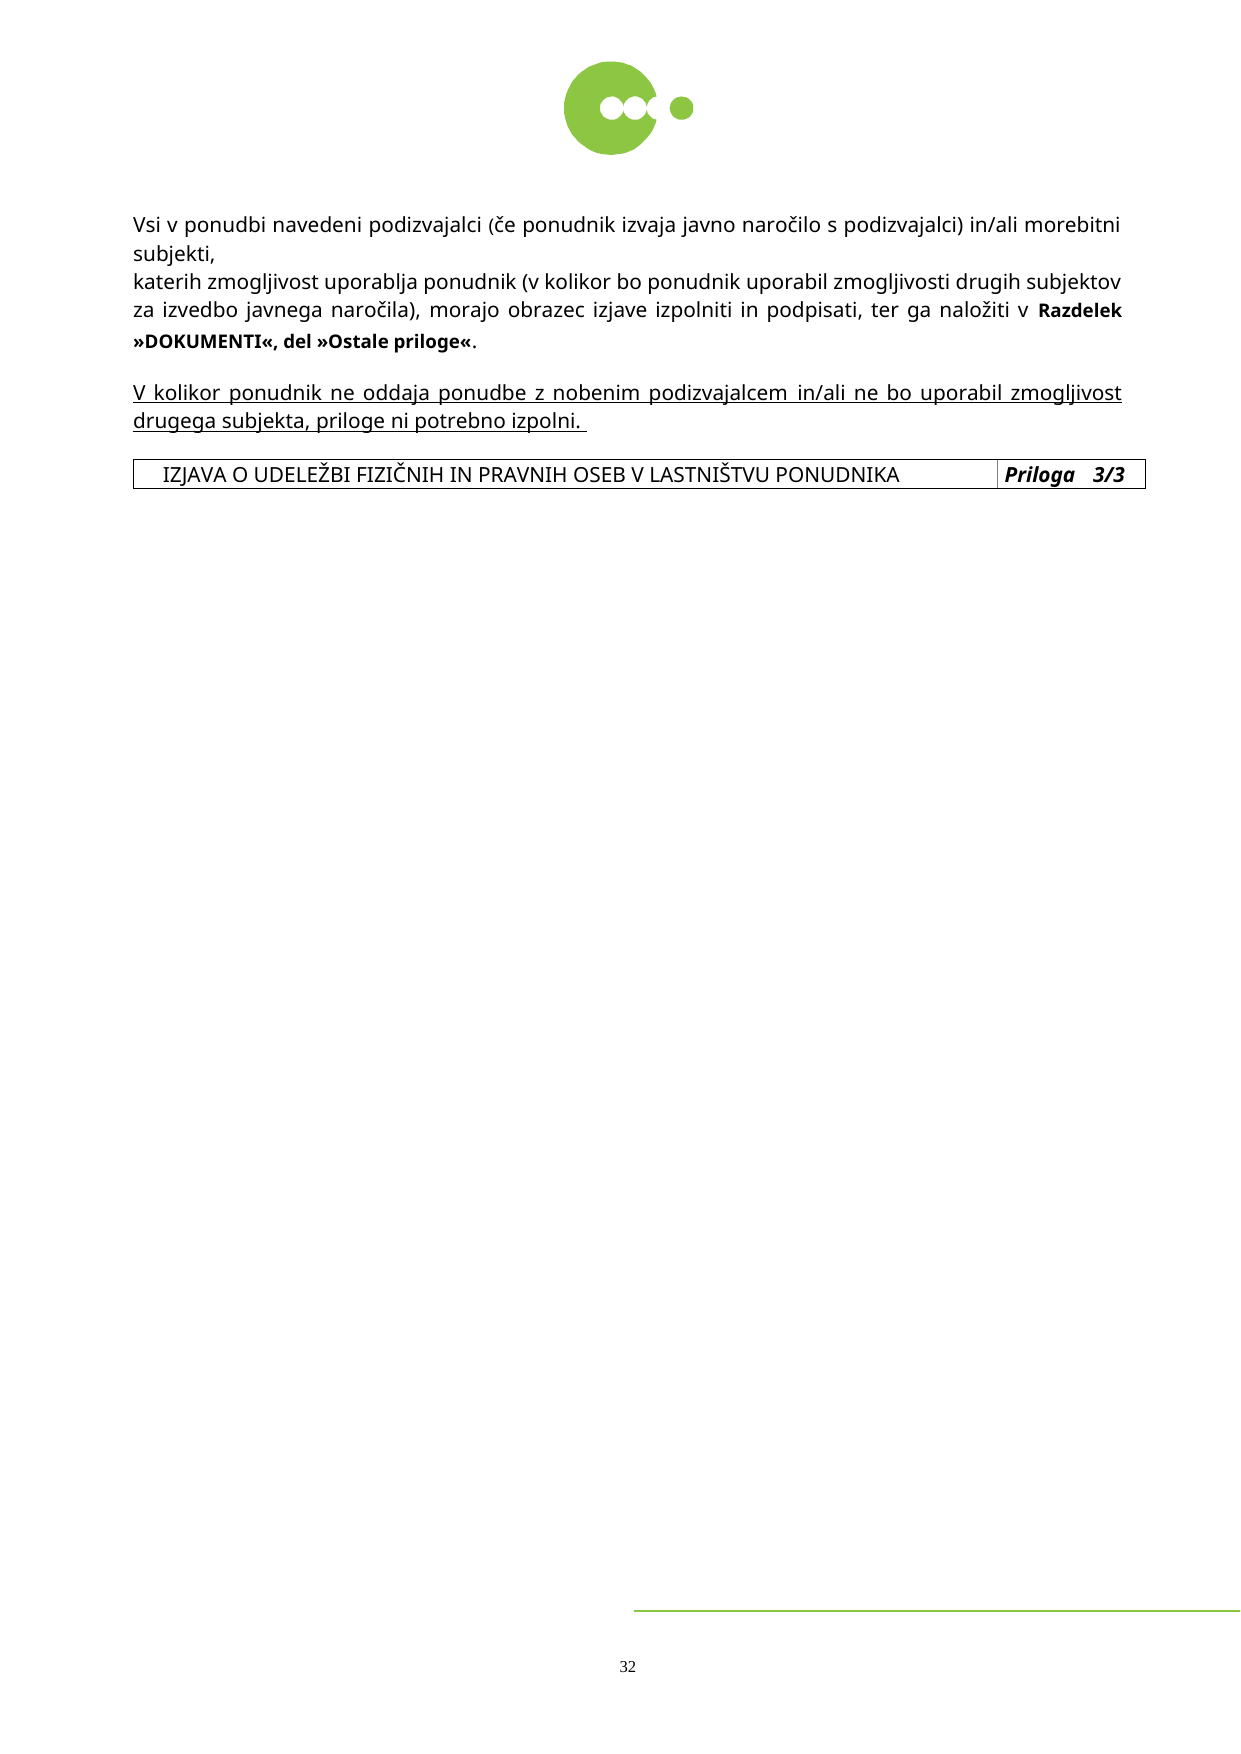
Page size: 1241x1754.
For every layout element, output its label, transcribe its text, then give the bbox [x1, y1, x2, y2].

text V kolikor ponudnik ne oddaja ponudbe z nobenim podizvajalcem in/ali ne bo uporabil zmogljivost drugega subjekta, priloge ni potrebno izpolni. [133, 403, 1122, 435]
table_header Priloga [998, 460, 1086, 488]
table_header [134, 460, 155, 488]
text V kolikor ponudnik ne oddaja ponudbe z nobenim podizvajalcem in/ali ne bo uporabil zmogljivost drugega subjekta, priloge ni potrebno izpolni. [133, 378, 1122, 402]
text katerih zmogljivost uporablja ponudnik (v kolikor bo ponudnik uporabil zmogljivosti drugih subjektov za izvedbo javnega naročila), morajo obrazec izjave izpolniti in podpisati, ter ga naložiti v Razdelek »DOKUMENTI«, del »Ostale priloge«. [133, 267, 1122, 355]
text Vsi v ponudbi navedeni podizvajalci (če ponudnik izvaja javno naročilo s podizvajalci) in/ali morebitni subjekti, [133, 210, 1122, 267]
table_header IZJAVA O UDELEŽBI FIZIČNIH IN PRAVNIH OSEB V LASTNIŠTVU PONUDNIKA [155, 460, 997, 488]
table_header 3/3 [1086, 460, 1145, 488]
